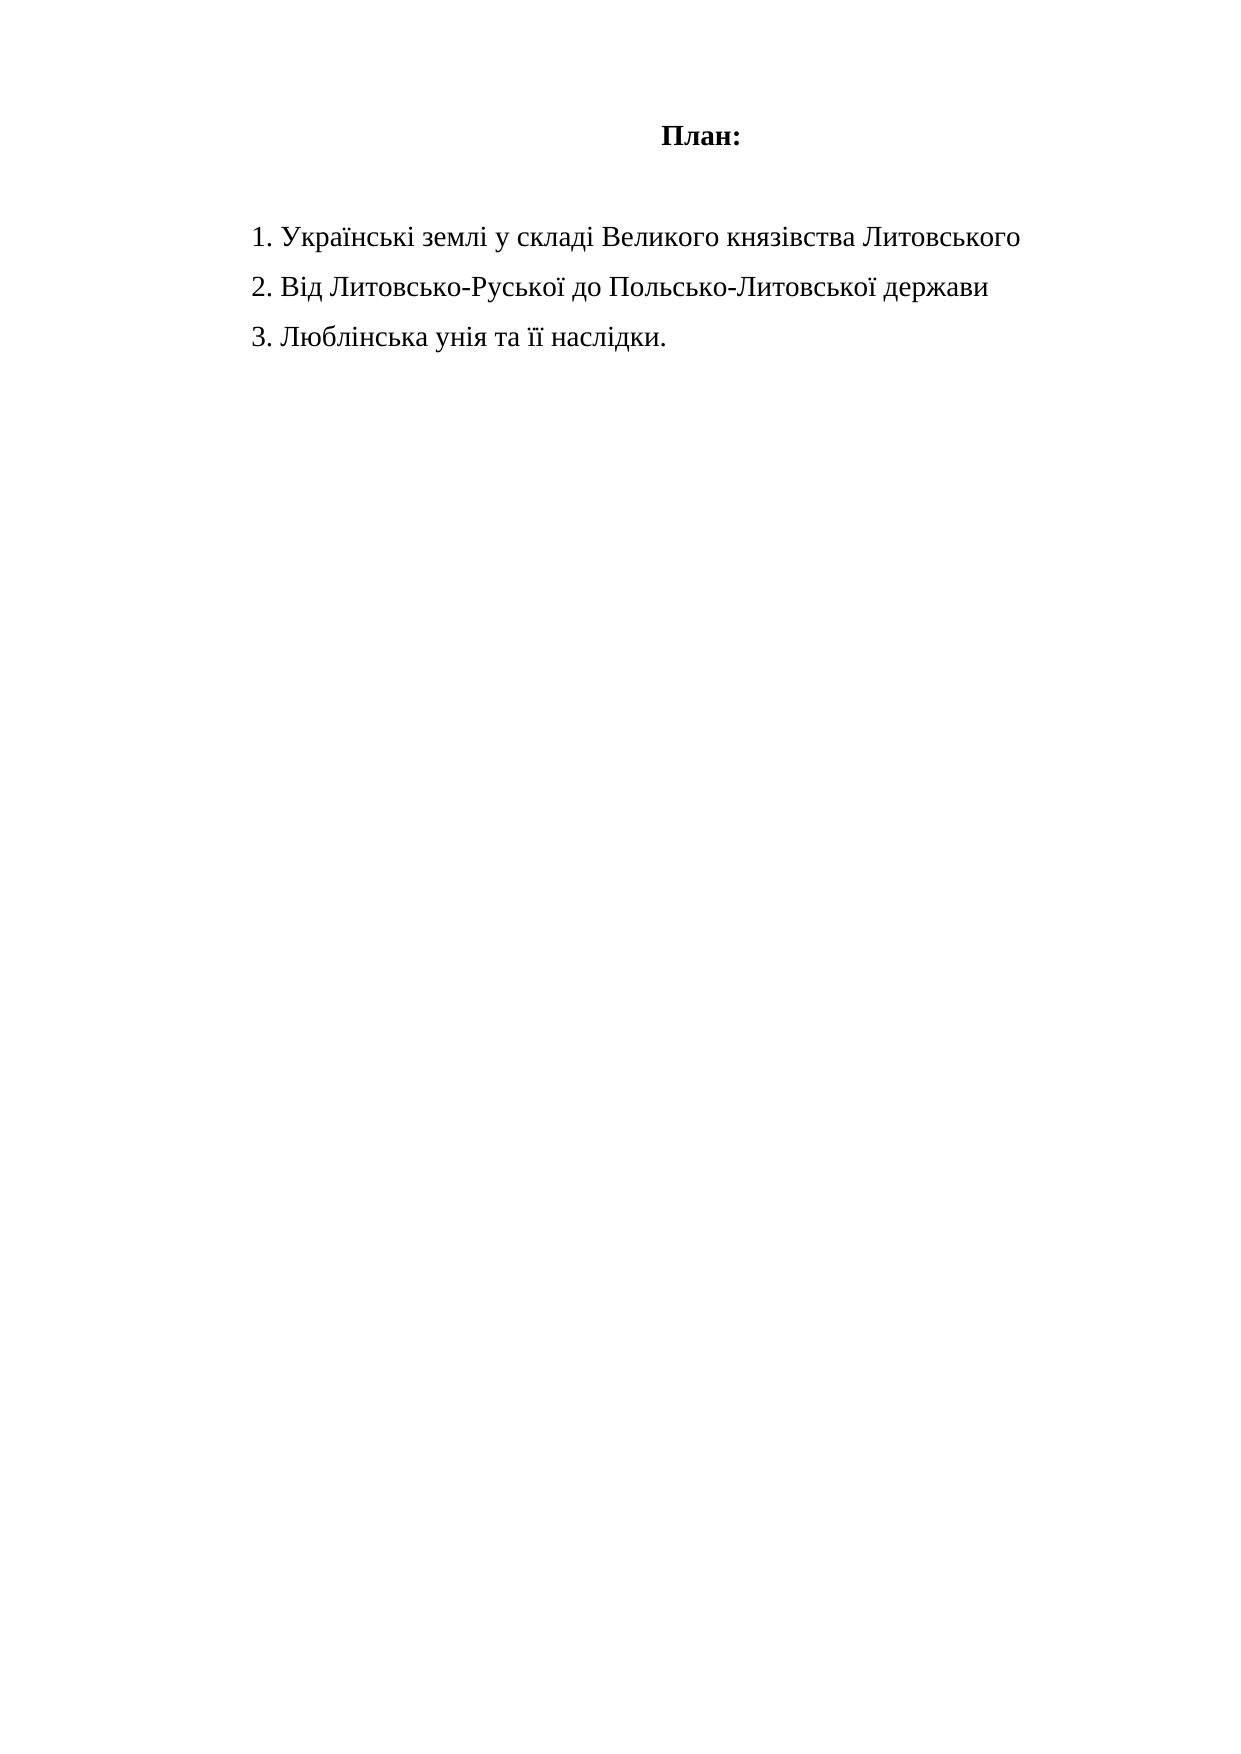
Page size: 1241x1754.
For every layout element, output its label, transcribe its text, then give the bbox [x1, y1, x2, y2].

text 3. Люблінська унія та її наслідки. [177, 319, 1152, 353]
text 2. Від Литовсько-Руської до Польсько-Литовської держави [177, 269, 1152, 303]
text 1. Українські землі у складі Великого князівства Литовського [177, 219, 1152, 252]
text План: [177, 118, 1152, 152]
